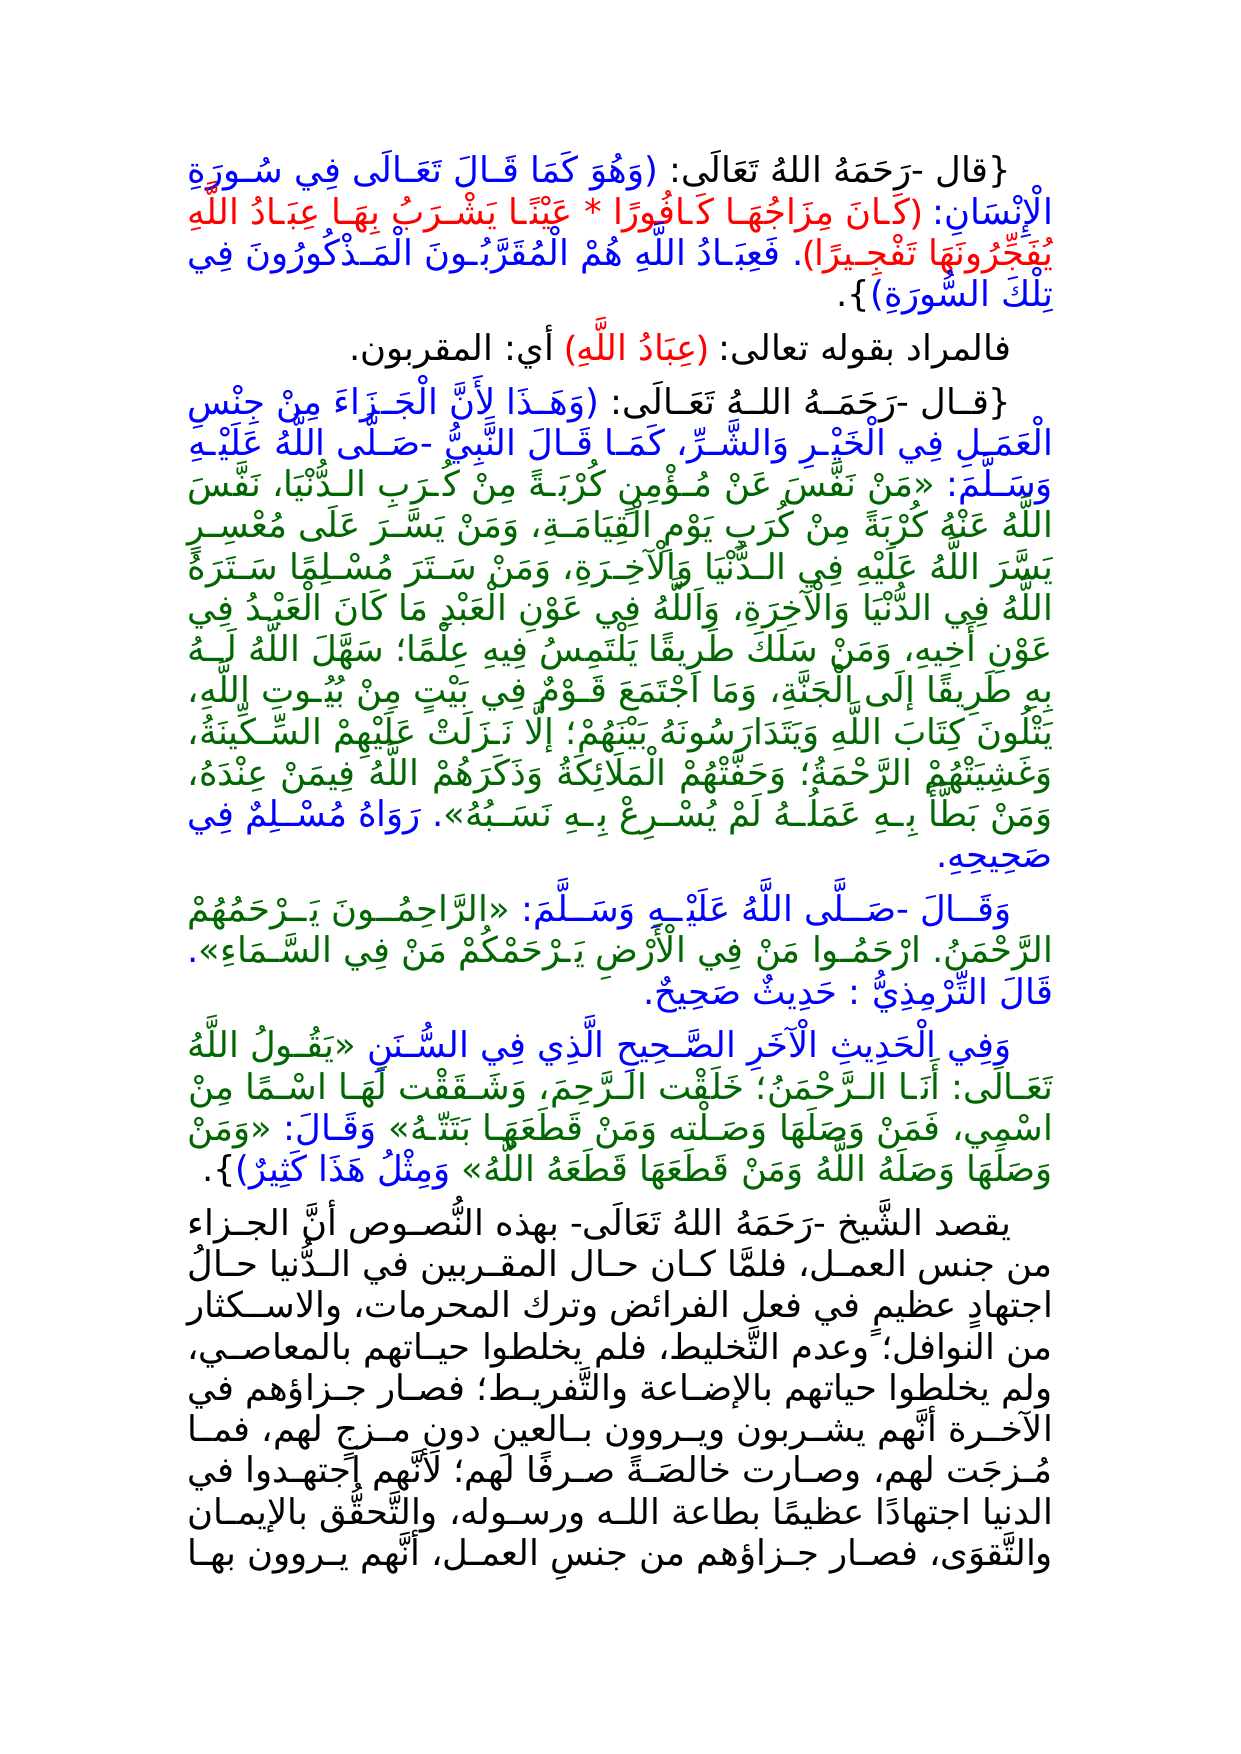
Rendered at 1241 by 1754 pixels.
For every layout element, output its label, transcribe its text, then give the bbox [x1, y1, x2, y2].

text فالمراد بقوله تعالى: ﴿عِبَادُ اللَّهِ﴾ أي: المقربون. [187, 327, 1053, 369]
text وَفِي الْحَدِيثِ الْآخَرِ الصَّحِيحِ الَّذِي فِي السُّنَنِ «يَقُولُ اللَّهُ تَعَالَى: أَنَا الرَّحْمَنُ؛ خَلَقْت الرَّحِمَ، وَشَقَقْت لَهَا اسْمًا مِنْ اسْمِي، فَمَنْ وَصَلَهَا وَصَلْته وَمَنْ قَطَعَهَا بَتَتّهُ» وَقَالَ: «وَمَنْ وَصَلَهَا وَصَلَهُ اللَّهُ وَمَنْ قَطَعَهَا قَطَعَهُ اللَّهُ» وَمِثْلُ هَذَا كَثِيرٌ)}. [187, 1025, 1053, 1190]
text {قال -رَحَمَهُ اللهُ تَعَالَى: (وَهُوَ كَمَا قَالَ تَعَالَى فِي سُورَةِ الْإِنْسَانِ: ﴿كَانَ مِزَاجُهَا كَافُورًا * عَيْنًا يَشْرَبُ بِهَا عِبَادُ اللَّهِ يُفَجِّرُونَهَا تَفْجِيرًا﴾. فَعِبَادُ اللَّهِ هُمْ الْمُقَرَّبُونَ الْمَذْكُورُونَ فِي تِلْكَ السُّورَةِ)}. [187, 150, 1053, 315]
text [187, 1202, 1053, 1574]
text وَقَالَ -صَلَّى اللَّهُ عَلَيْهِ وَسَلَّمَ: «الرَّاحِمُونَ يَرْحَمُهُمْ الرَّحْمَنُ. ارْحَمُوا مَنْ فِي الْأَرْضِ يَرْحَمْكُمْ مَنْ فِي السَّمَاءِ». قَالَ التِّرْمِذِيُّ : حَدِيثٌ صَحِيحٌ. [187, 889, 1053, 1012]
text {قال -رَحَمَهُ اللهُ تَعَالَى: (وَهَذَا لِأَنَّ الْجَزَاءَ مِنْ جِنْسِ الْعَمَلِ فِي الْخَيْرِ وَالشَّرِّ، كَمَا قَالَ النَّبِيُّ -صَلَّى اللَّهُ عَلَيْهِ وَسَلَّمَ: «مَنْ نَفَّسَ عَنْ مُؤْمِنٍ كُرْبَةً مِنْ كُرَبِ الدُّنْيَا، نَفَّسَ اللَّهُ عَنْهُ كُرْبَةً مِنْ كُرَبِ يَوْمِ الْقِيَامَةِ، وَمَنْ يَسَّرَ عَلَى مُعْسِرٍ يَسَّرَ اللَّهُ عَلَيْهِ فِي الدُّنْيَا وَالْآخِرَةِ، وَمَنْ سَتَرَ مُسْلِمًا سَتَرَهُ اللَّهُ فِي الدُّنْيَا وَالْآخِرَةِ، وَاَللَّهُ فِي عَوْنِ الْعَبْدِ مَا كَانَ الْعَبْدُ فِي عَوْنِ أَخِيهِ، وَمَنْ سَلَكَ طَرِيقًا يَلْتَمِسُ فِيهِ عِلْمًا؛ سَهَّلَ اللَّهُ لَهُ بِهِ طَرِيقًا إلَى الْجَنَّةِ، وَمَا اجْتَمَعَ قَوْمٌ فِي بَيْتٍ مِنْ بُيُوتِ اللَّهِ، يَتْلُونَ كِتَابَ اللَّهِ وَيَتَدَارَسُونَهُ بَيْنَهُمْ؛ إلَّا نَزَلَتْ عَلَيْهِمْ السِّكِّينَةُ، وَغَشِيَتْهُمْ الرَّحْمَةُ؛ وَحَفَّتْهُمْ الْمَلَائِكَةُ وَذَكَرَهُمْ اللَّهُ فِيمَنْ عِنْدَهُ، وَمَنْ بَطَّأَ بِهِ عَمَلُهُ لَمْ يُسْرِعْ بِهِ نَسَبُهُ». رَوَاهُ مُسْلِمٌ فِي صَحِيحِهِ. [187, 381, 1053, 876]
